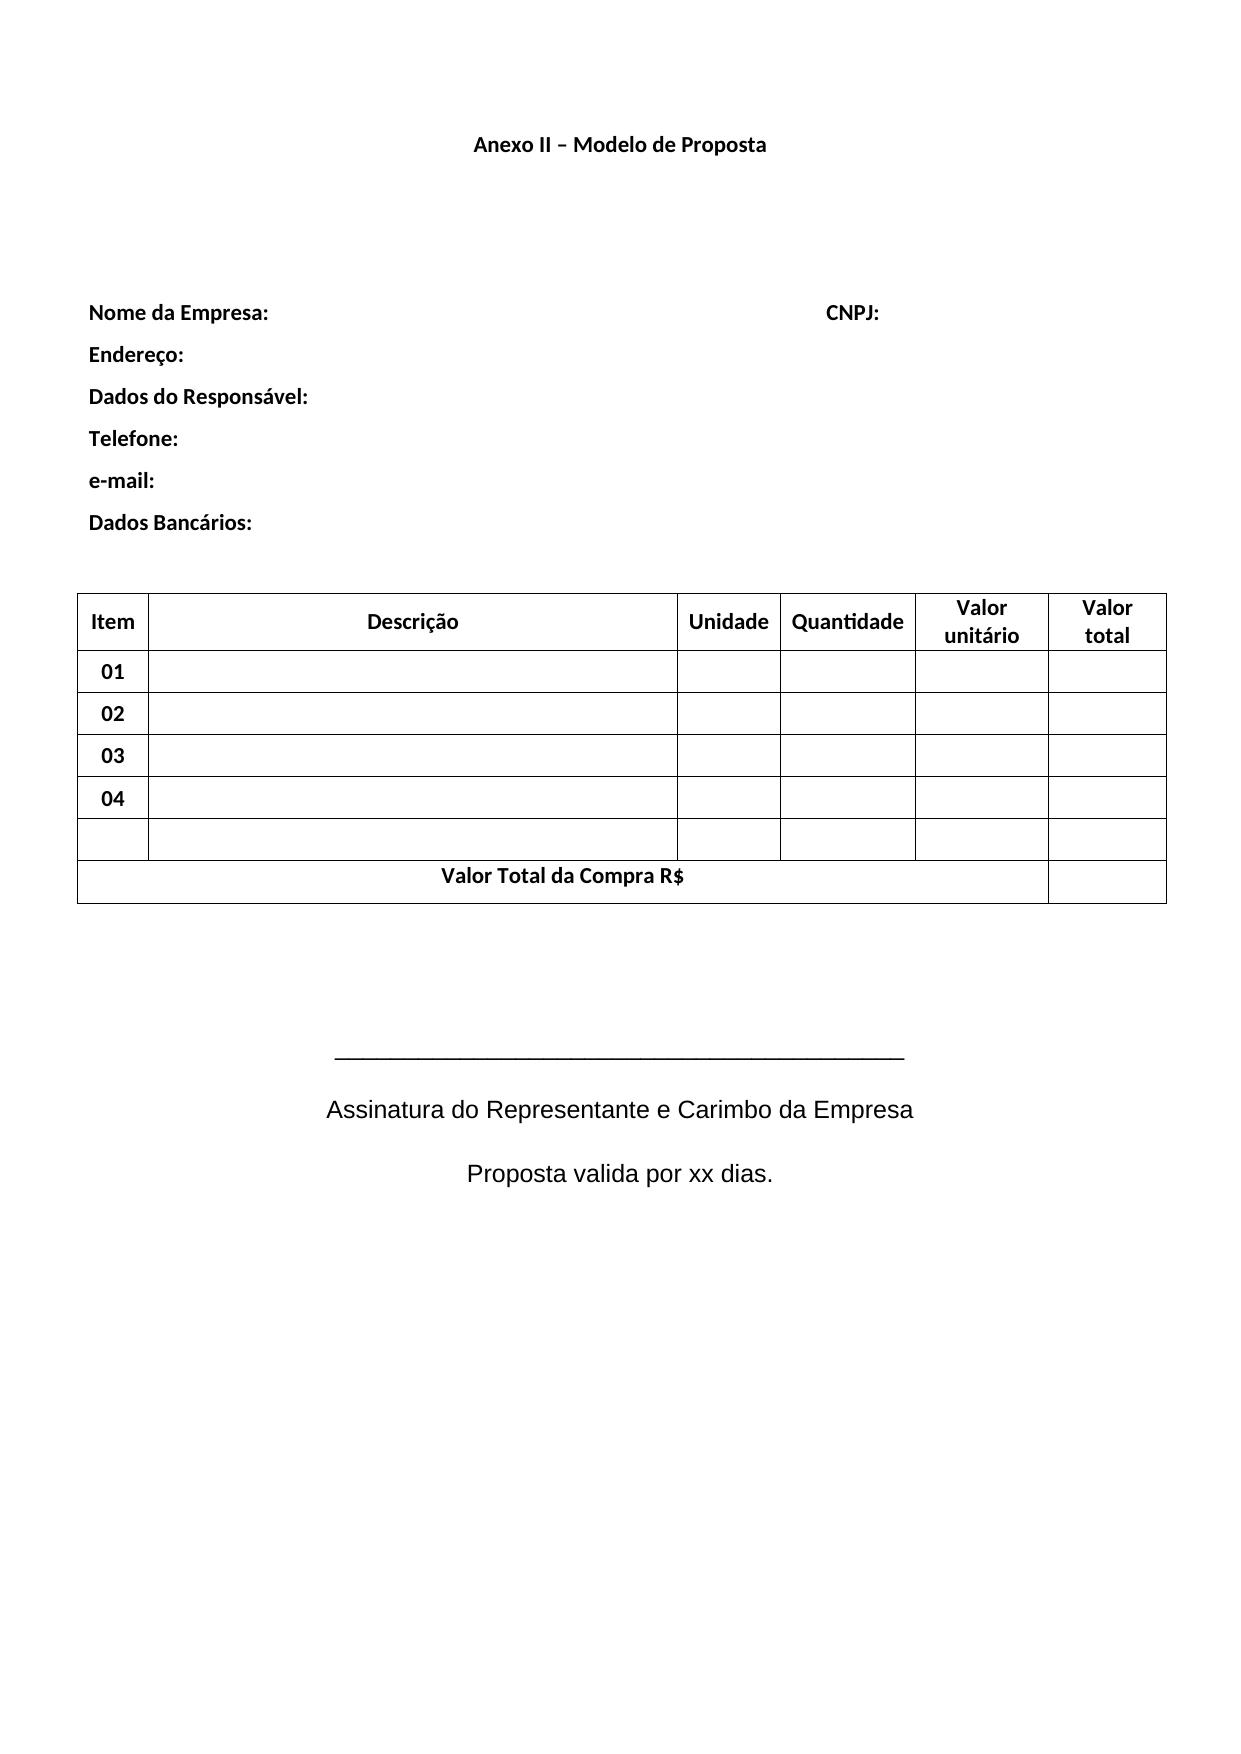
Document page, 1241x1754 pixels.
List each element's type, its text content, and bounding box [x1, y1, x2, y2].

table_header Valor total [1049, 594, 1166, 649]
table_header Quantidade [781, 594, 915, 649]
table_cell Valor Total da Compra R$ [78, 861, 1048, 903]
table_cell [781, 693, 915, 734]
table_cell 02 [78, 693, 148, 734]
table_cell [149, 651, 677, 692]
table_cell [781, 735, 915, 776]
table_cell [781, 777, 915, 818]
table_cell [678, 735, 780, 776]
text Anexo II – Modelo de Proposta [89, 131, 1152, 159]
text Proposta valida por xx dias. [89, 1159, 1152, 1188]
table_cell [1049, 819, 1166, 860]
table_cell [916, 651, 1048, 692]
table_cell [149, 693, 677, 734]
table_cell 01 [78, 651, 148, 692]
table_cell [916, 735, 1048, 776]
text Nome da Empresa: CNPJ: [89, 298, 1152, 327]
text Telefone: [89, 424, 1152, 452]
table_cell [916, 777, 1048, 818]
text Assinatura do Representante e Carimbo da Empresa [89, 1096, 1152, 1124]
table_cell [1049, 861, 1166, 903]
table_cell [916, 819, 1048, 860]
table_header Valor unitário [916, 594, 1048, 649]
table_header Descrição [149, 594, 677, 649]
table_cell [149, 819, 677, 860]
table_cell [916, 693, 1048, 734]
table_cell [1049, 693, 1166, 734]
table_cell [678, 693, 780, 734]
table_cell [678, 819, 780, 860]
table_cell [1049, 651, 1166, 692]
text Dados Bancários: [89, 508, 1152, 536]
table_cell 04 [78, 777, 148, 818]
text e-mail: [89, 466, 1152, 494]
table_header Unidade [678, 594, 780, 649]
table_cell [78, 819, 148, 860]
table_cell [678, 651, 780, 692]
table_cell [678, 777, 780, 818]
text _________________________________________ [89, 1032, 1152, 1060]
table_cell [781, 819, 915, 860]
table_cell 03 [78, 735, 148, 776]
table_cell [149, 777, 677, 818]
text Endereço: [89, 341, 1152, 368]
table_cell [1049, 735, 1166, 776]
table_header Item [78, 594, 148, 649]
text Dados do Responsável: [89, 382, 1152, 411]
table_cell [781, 651, 915, 692]
table_cell [1049, 777, 1166, 818]
table_cell [149, 735, 677, 776]
